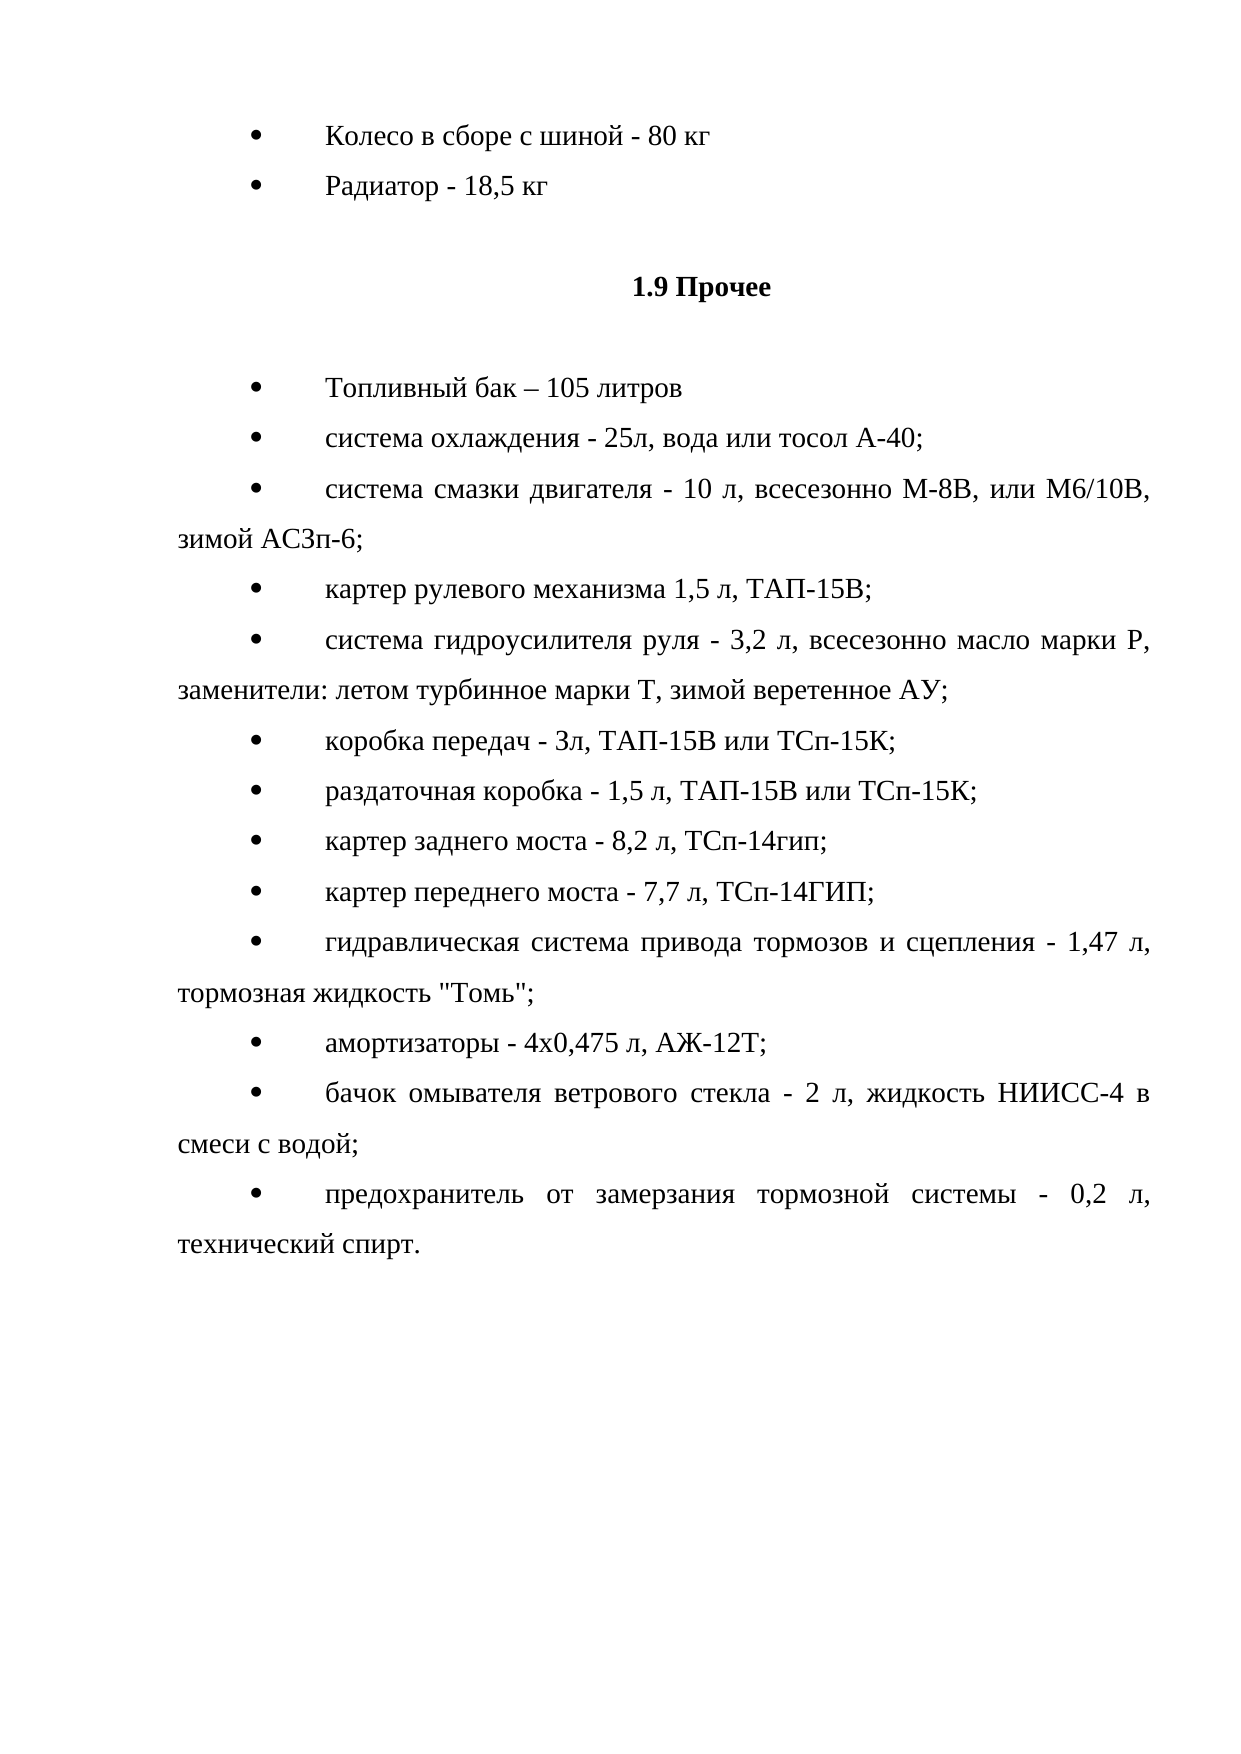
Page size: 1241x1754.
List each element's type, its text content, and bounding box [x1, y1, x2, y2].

list Топливный бак – 105 литров [177, 370, 1152, 403]
list коробка передач - Зл, ТАП-15В или ТСп-15К; [177, 723, 1152, 756]
list амортизаторы - 4x0,475 л, АЖ-12Т; [177, 1025, 1152, 1059]
list гидравлическая система привода тормозов и сцепления - 1,47 л, тормозная жидкость "Томь"; [177, 924, 1152, 1008]
list картер рулевого механизма 1,5 л, ТАП-15В; [177, 571, 1152, 605]
list бачок омывателя ветрового стекла - 2 л, жидкость НИИСС-4 в смеси с водой; [177, 1075, 1152, 1159]
list система гидроусилителя руля - 3,2 л, всесезонно масло марки P, заменители: летом турбинное марки Т, зимой веретенное АУ; [177, 622, 1152, 706]
list система охлаждения - 25л, вода или тосол А-40; [177, 420, 1152, 454]
list раздаточная коробка - 1,5 л, ТАП-15В или ТСп-15К; [177, 773, 1152, 807]
list картер заднего моста - 8,2 л, ТСп-14гип; [177, 823, 1152, 857]
list Радиатор - 18,5 кг [177, 168, 1152, 202]
list предохранитель от замерзания тормозной системы - 0,2 л, технический спирт. [177, 1176, 1152, 1260]
list система смазки двигателя - 10 л, всесезонно M-8B, или М6/10В, зимой АСЗп-6; [177, 471, 1152, 555]
list картер переднего моста - 7,7 л, ТСп-14ГИП; [177, 874, 1152, 907]
list Колесо в сборе с шиной - 80 кг [177, 118, 1152, 152]
text 1.9 Прочее [177, 269, 1152, 303]
